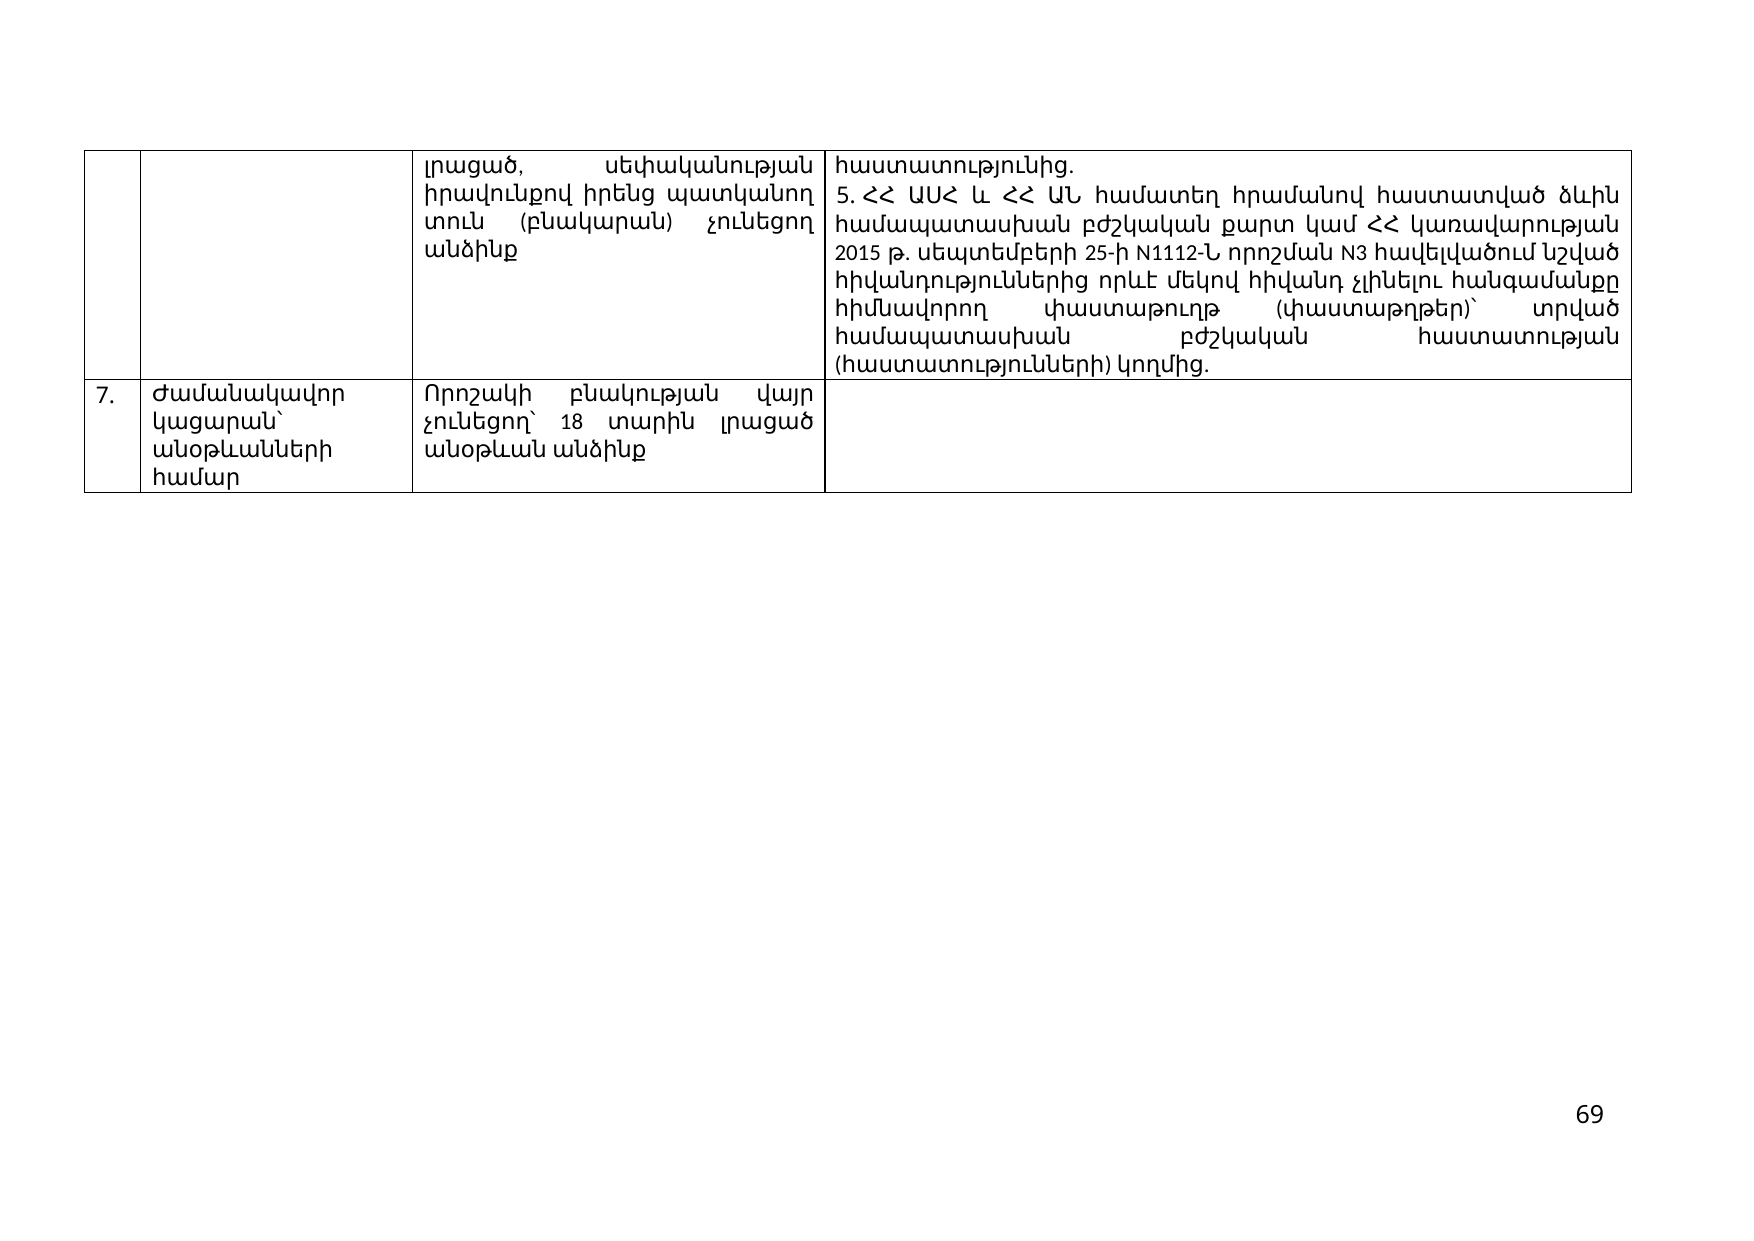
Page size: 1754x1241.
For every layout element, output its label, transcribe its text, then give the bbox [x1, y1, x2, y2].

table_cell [141, 151, 412, 378]
table_cell 6. [85, 151, 140, 378]
table_cell Որոշակի բնակության վայր չունեցող՝ 18 տարին լրացած անօթևան անձինք [413, 380, 824, 492]
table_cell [826, 151, 1631, 378]
table_cell Ժամանակավոր կացարան՝ անօթևանների համար [141, 380, 412, 492]
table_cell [413, 151, 824, 378]
table_cell 7. [85, 380, 140, 492]
table_cell [826, 380, 1631, 492]
